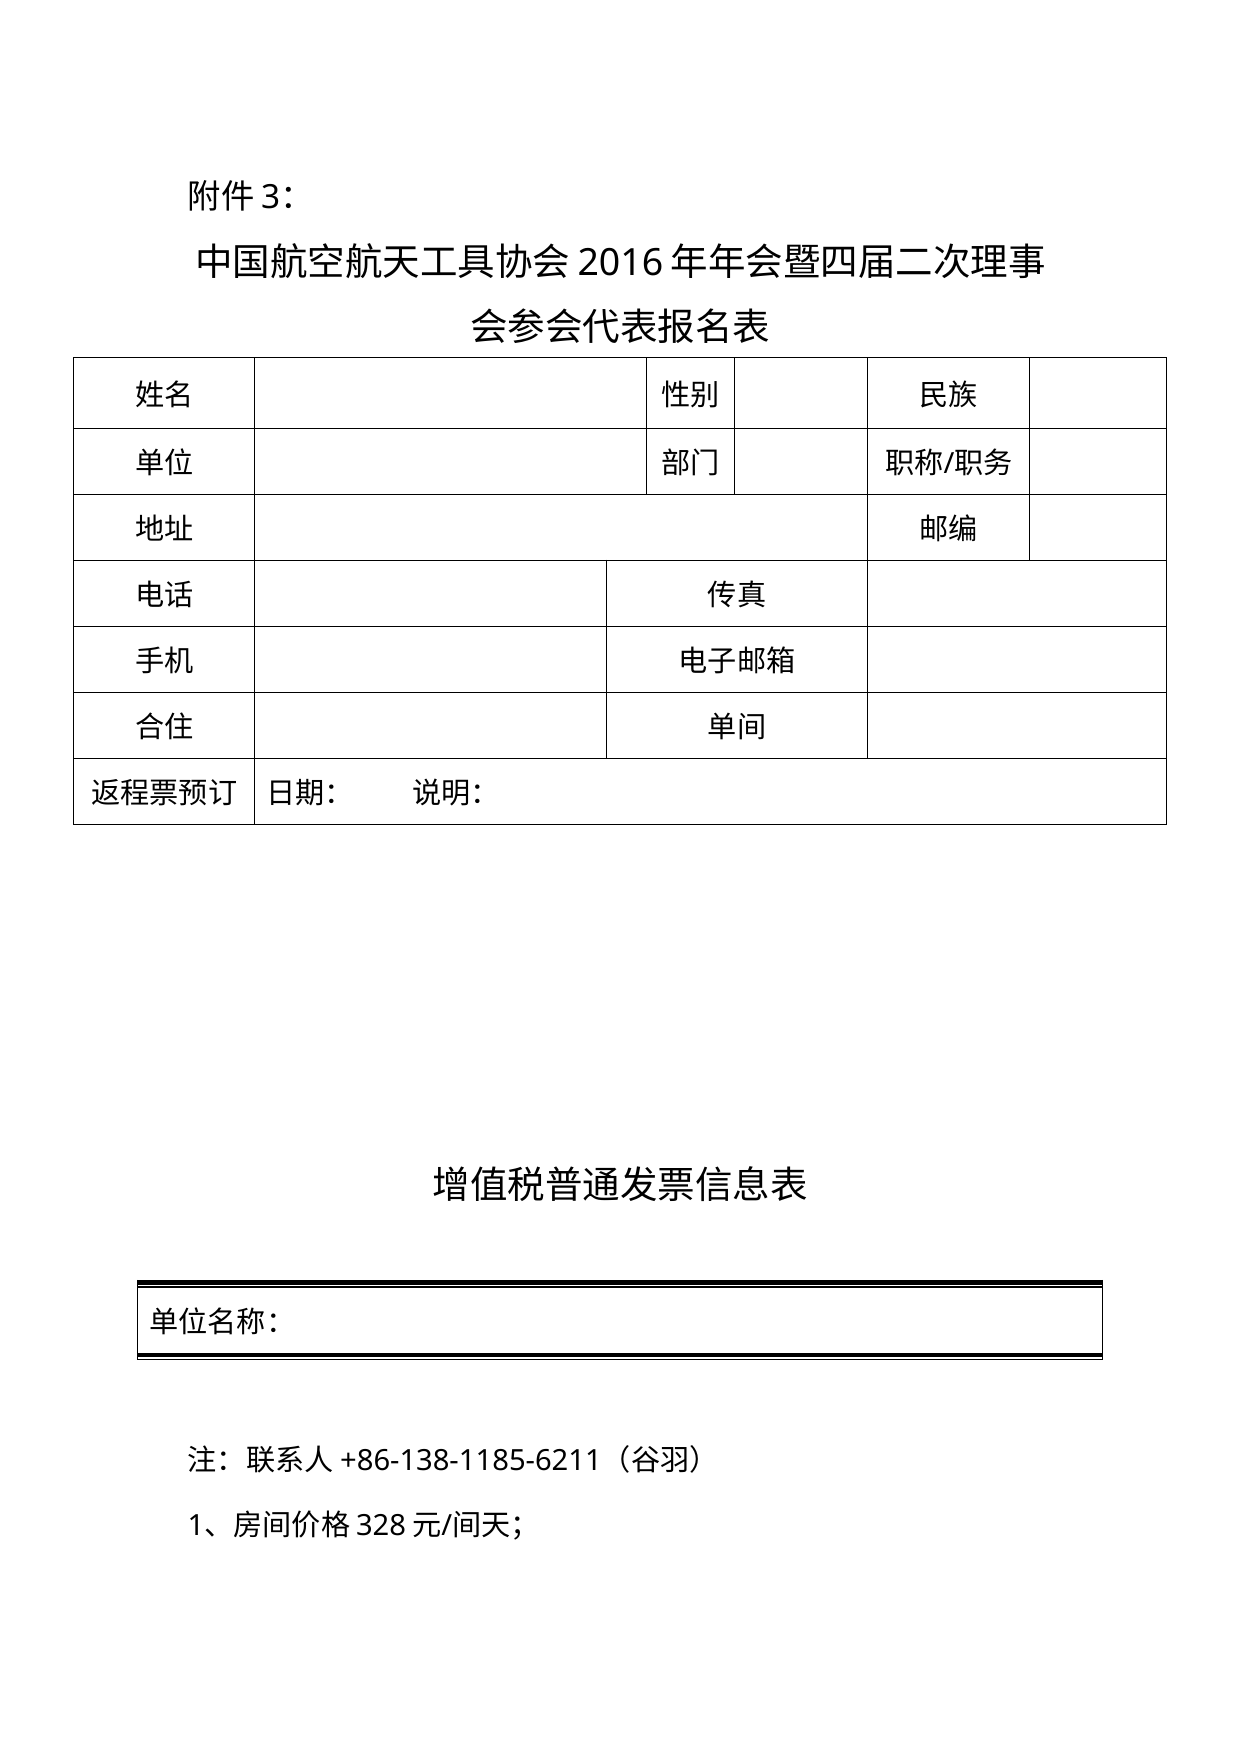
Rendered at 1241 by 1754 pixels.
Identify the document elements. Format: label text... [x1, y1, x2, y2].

table_cell [255, 561, 606, 626]
table_cell 单间 [607, 693, 867, 758]
text 1、房间价格328元/间天； [187, 1490, 1053, 1555]
text 增值税普通发票信息表 [187, 1150, 1053, 1215]
table_cell 返程票预订 [74, 759, 254, 824]
table_header 单位名称： [138, 1288, 1102, 1352]
table_header 性别 [647, 358, 734, 427]
text 注：联系人 +86-138-1185-6211（谷羽） [187, 1425, 1053, 1490]
table_header [735, 358, 867, 427]
table_cell 单位 [74, 429, 254, 493]
table_cell 职称/职务 [868, 429, 1029, 493]
table_cell [1030, 495, 1166, 559]
table_cell 电话 [74, 561, 254, 626]
table_cell [735, 429, 867, 493]
table_cell 电子邮箱 [607, 627, 867, 692]
table_header [1030, 358, 1166, 427]
table_header 姓名 [74, 358, 254, 427]
table_cell [868, 561, 1166, 626]
table_cell [255, 429, 646, 493]
table_cell [1030, 429, 1166, 493]
text 附件3： [187, 162, 1053, 227]
table_cell 地址 [74, 495, 254, 559]
table_cell 传真 [607, 561, 867, 626]
table_cell 邮编 [868, 495, 1029, 559]
table_header 民族 [868, 358, 1029, 427]
table_cell 日期： 说明： [255, 759, 1166, 824]
table_header [255, 358, 646, 427]
text 中国航空航天工具协会2016年年会暨四届二次理事会参会代表报名表 [187, 227, 1053, 357]
table_cell 合住 [74, 693, 254, 758]
table_cell [868, 627, 1166, 692]
table_cell 手机 [74, 627, 254, 692]
table_cell 部门 [647, 429, 734, 493]
table_cell [868, 693, 1166, 758]
table_cell [255, 693, 606, 758]
table_cell [255, 627, 606, 692]
table_cell [255, 495, 867, 559]
